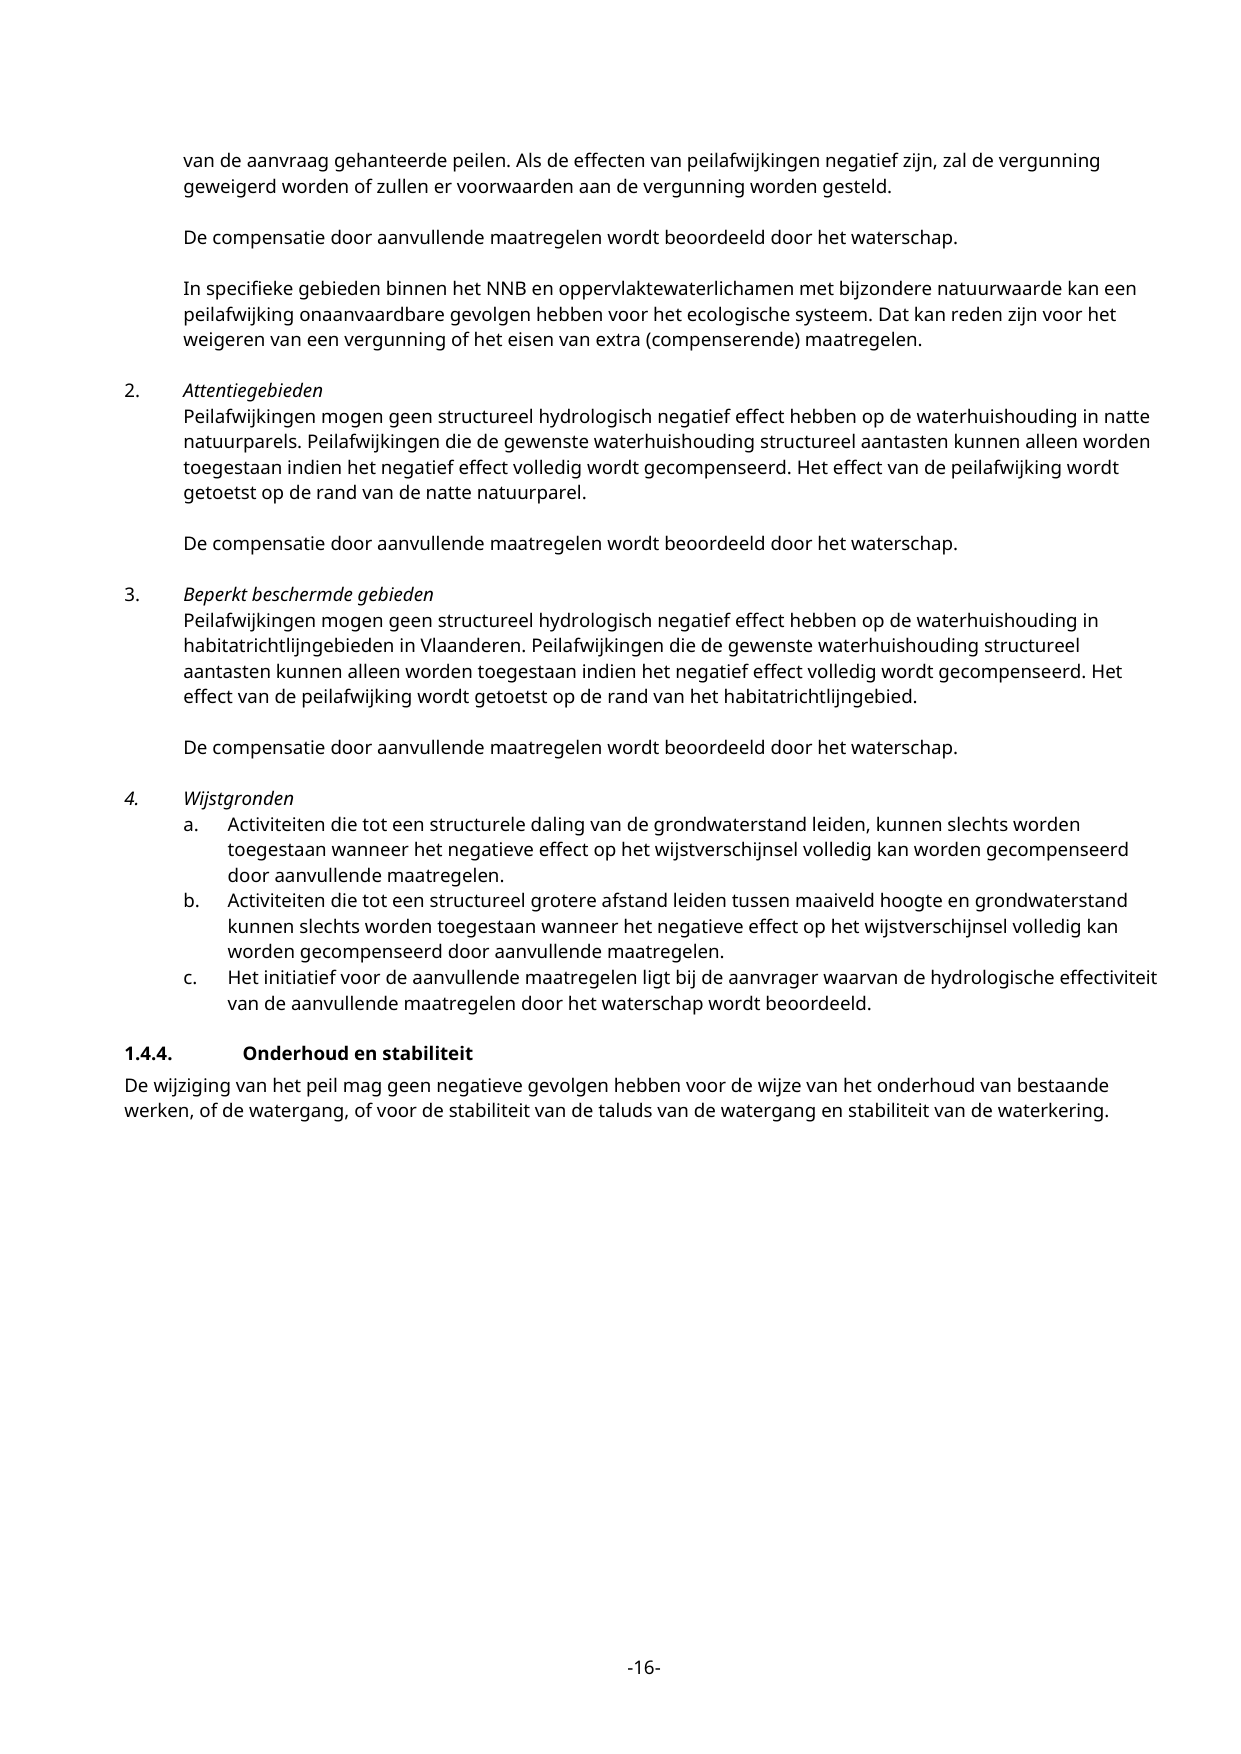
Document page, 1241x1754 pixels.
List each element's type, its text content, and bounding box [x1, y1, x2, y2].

list De compensatie door aanvullende maatregelen wordt beoordeeld door het waterschap. [183, 709, 1163, 760]
list Attentiegebieden Peilafwijkingen mogen geen structureel hydrologisch negatief effect hebben op de waterhuishouding in natte natuurparels. Peilafwijkingen die de gewenste waterhuishouding structureel aantasten kunnen alleen worden toegestaan indien het negatief effect volledig wordt gecompenseerd. Het effect van de peilafwijking wordt getoetst op de rand van de natte natuurparel. [124, 377, 1163, 505]
list De compensatie door aanvullende maatregelen wordt beoordeeld door het waterschap. [183, 199, 1163, 250]
text De wijziging van het peil mag geen negatieve gevolgen hebben voor de wijze van het onderhoud van bestaande werken, of de watergang, of voor de stabiliteit van de taluds van de watergang en stabiliteit van de waterkering. [124, 1072, 1163, 1123]
subtitle Onderhoud en stabiliteit [124, 1040, 1163, 1066]
list Activiteiten die tot een structureel grotere afstand leiden tussen maaiveld hoogte en grondwaterstand kunnen slechts worden toegestaan wanneer het negatieve effect op het wijstverschijnsel volledig kan worden gecompenseerd door aanvullende maatregelen. [183, 888, 1163, 964]
list De compensatie door aanvullende maatregelen wordt beoordeeld door het waterschap. [183, 505, 1163, 556]
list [124, 148, 1163, 199]
list Wijstgronden [124, 786, 1163, 811]
list Het initiatief voor de aanvullende maatregelen ligt bij de aanvrager waarvan de hydrologische effectiviteit van de aanvullende maatregelen door het waterschap wordt beoordeeld. [183, 964, 1163, 1015]
list In specifieke gebieden binnen het NNB en oppervlaktewaterlichamen met bijzondere natuurwaarde kan een peilafwijking onaanvaardbare gevolgen hebben voor het ecologische systeem. Dat kan reden zijn voor het weigeren van een vergunning of het eisen van extra (compenserende) maatregelen. [183, 250, 1163, 352]
list Beperkt beschermde gebieden Peilafwijkingen mogen geen structureel hydrologisch negatief effect hebben op de waterhuishouding in habitatrichtlijngebieden in Vlaanderen. Peilafwijkingen die de gewenste waterhuishouding structureel aantasten kunnen alleen worden toegestaan indien het negatief effect volledig wordt gecompenseerd. Het effect van de peilafwijking wordt getoetst op de rand van het habitatrichtlijngebied. [124, 582, 1163, 709]
list Activiteiten die tot een structurele daling van de grondwaterstand leiden, kunnen slechts worden toegestaan wanneer het negatieve effect op het wijstverschijnsel volledig kan worden gecompenseerd door aanvullende maatregelen. [183, 811, 1163, 888]
